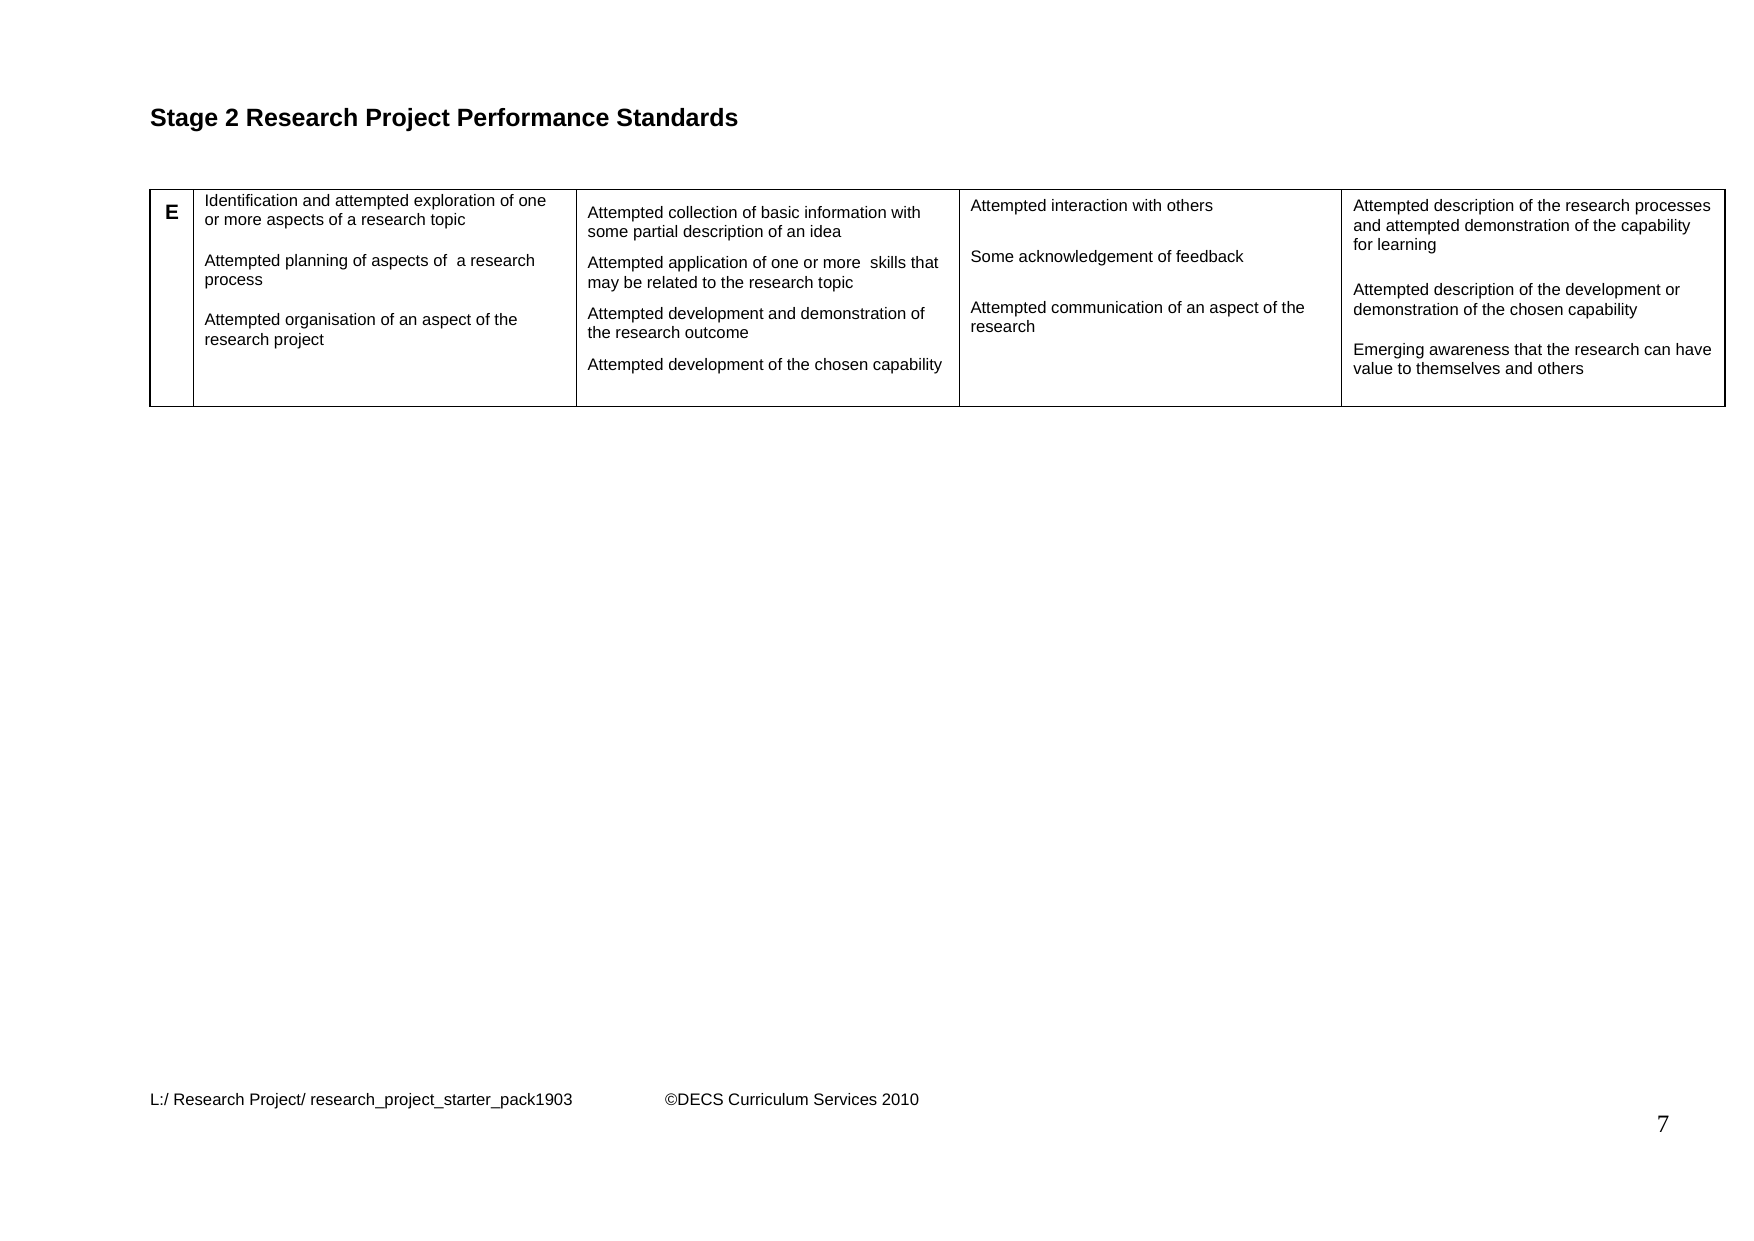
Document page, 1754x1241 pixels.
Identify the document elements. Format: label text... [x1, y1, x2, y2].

table_header Attempted collection of basic information with some partial description of an idea Attempted application of one or more skills that may be related to the research topic Attempted development and demonstration of the research outcome Attempted development of the chosen capability [577, 190, 959, 406]
table_header Attempted description of the research processes and attempted demonstration of the capability for learning Attempted description of the development or demonstration of the chosen capability Emerging awareness that the research can have value to themselves and others [1342, 190, 1724, 406]
table_header Attempted interaction with others Some acknowledgement of feedback Attempted communication of an aspect of the research [960, 190, 1341, 406]
table_header E [151, 190, 193, 406]
text Stage 2 Research Project Performance Standards [150, 103, 1669, 131]
table_header Identification and attempted exploration of one or more aspects of a research topic Attempted planning of aspects of a research process Attempted organisation of an aspect of the research project [194, 190, 576, 406]
